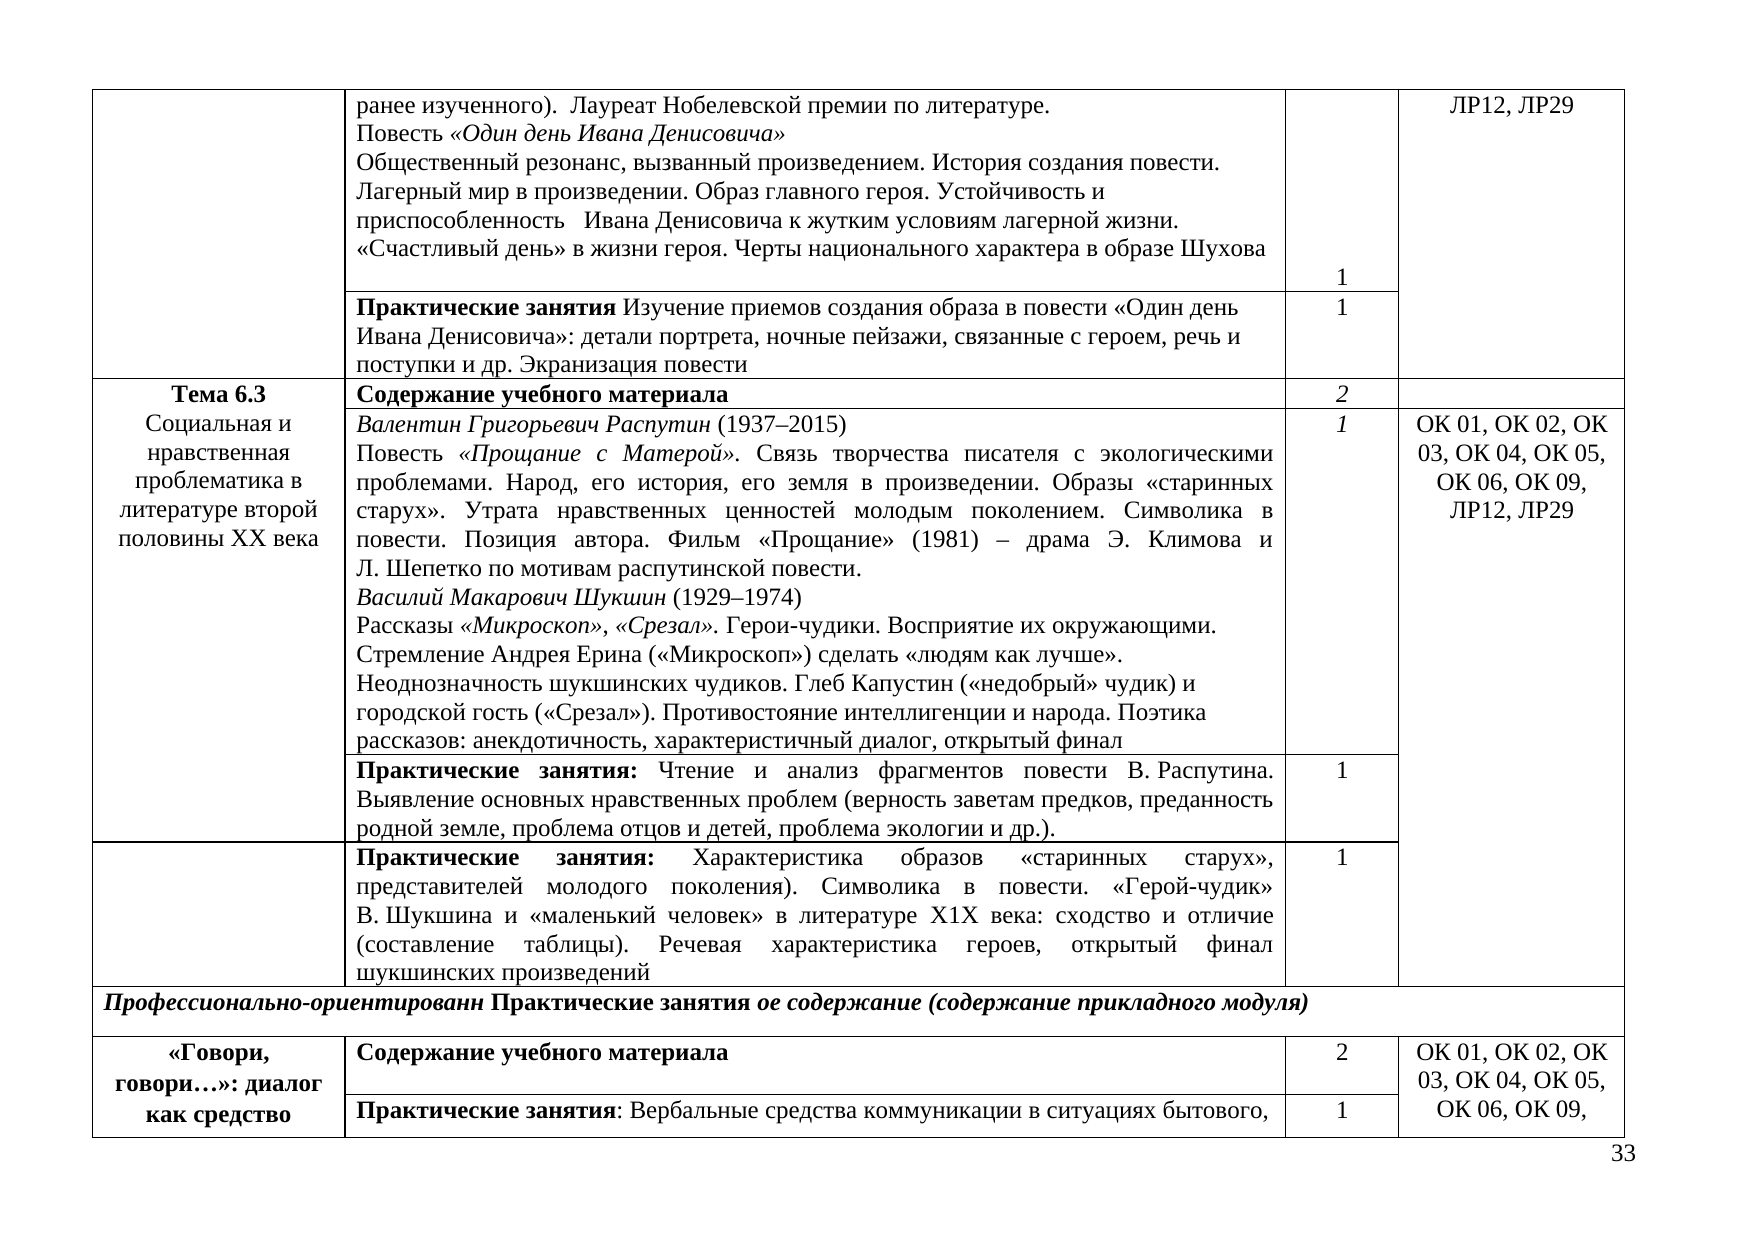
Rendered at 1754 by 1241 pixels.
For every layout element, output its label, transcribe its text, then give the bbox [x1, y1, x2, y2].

table_cell 1 [1286, 1095, 1398, 1137]
table_cell Тема 6.3 Социальная и нравственная проблематика в литературе второй половины ХХ века [93, 379, 344, 841]
table_cell [1399, 379, 1624, 408]
table_cell Содержание учебного материала [346, 1037, 1285, 1094]
table_cell Валентин Григорьевич Распутин (1937–2015) Повесть «Прощание с Матерой». Связь творчества писателя с экологическими проблемами. Народ, его история, его земля в произведении. Образы «старинных старух». Утрата нравственных ценностей молодым поколением. Символика в повести. Позиция автора. Фильм «Прощание» (1981) – драма Э. Климова и Л. Шепетко по мотивам распутинской повести. Василий Макарович Шукшин (1929–1974) Рассказы «Микроскоп», «Срезал». Герои-чудики. Восприятие их окружающими. Стремление Андрея Ерина («Микроскоп») сделать «людям как лучше». Неоднозначность шукшинских чудиков. Глеб Капустин («недобрый» чудик) и городской гость («Срезал»). Противостояние интеллигенции и народа. Поэтика рассказов: анекдотичность, характеристичный диалог, открытый финал [346, 409, 1285, 754]
table_cell ОК 01, ОК 02, ОК 03, ОК 04, ОК 05, ОК 06, ОК 09, ЛР12, ЛР29 ПК 3.2, ПК 3.3, ПК 3.4 [1399, 1037, 1624, 1137]
table_cell 1 [1286, 90, 1398, 291]
table_cell 2 [1286, 1037, 1398, 1094]
table_cell 2 [1286, 379, 1398, 408]
table_cell ОК 01, ОК 02, ОК 03, ОК 04, ОК 05, ОК 06, ОК 09, ЛР12, ЛР29 [1399, 409, 1624, 986]
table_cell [1399, 90, 1624, 378]
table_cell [346, 1095, 1285, 1137]
table_cell 1 [1286, 409, 1398, 754]
table_cell Практические занятия Изучение приемов создания образа в повести «Один день Ивана Денисовича»: детали портрета, ночные пейзажи, связанные с героем, речь и поступки и др. Экранизация повести [346, 292, 1285, 378]
table_cell «Говори, говори…»: диалог как средство характеристики человека [93, 1037, 344, 1137]
table_cell Практические занятия: Чтение и анализ фрагментов повести В. Распутина. Выявление основных нравственных проблем (верность заветам предков, преданность родной земле, проблема отцов и детей, проблема экологии и др.). [346, 755, 1285, 841]
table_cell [346, 90, 1285, 291]
table_cell Профессионально-ориентированн Практические занятия ое содержание (содержание прикладного модуля) [93, 987, 1624, 1036]
table_cell Содержание учебного материала [346, 379, 1285, 408]
table_cell [93, 843, 344, 986]
table_cell 1 [1286, 755, 1398, 841]
table_cell 1 [1286, 292, 1398, 378]
table_cell 1 [1286, 843, 1398, 986]
table_cell Практические занятия: Характеристика образов «старинных старух», представителей молодого поколения). Символика в повести. «Герой-чудик» В. Шукшина и «маленький человек» в литературе Х1Х века: сходство и отличие (составление таблицы). Речевая характеристика героев, открытый финал шукшинских произведений [346, 843, 1285, 986]
